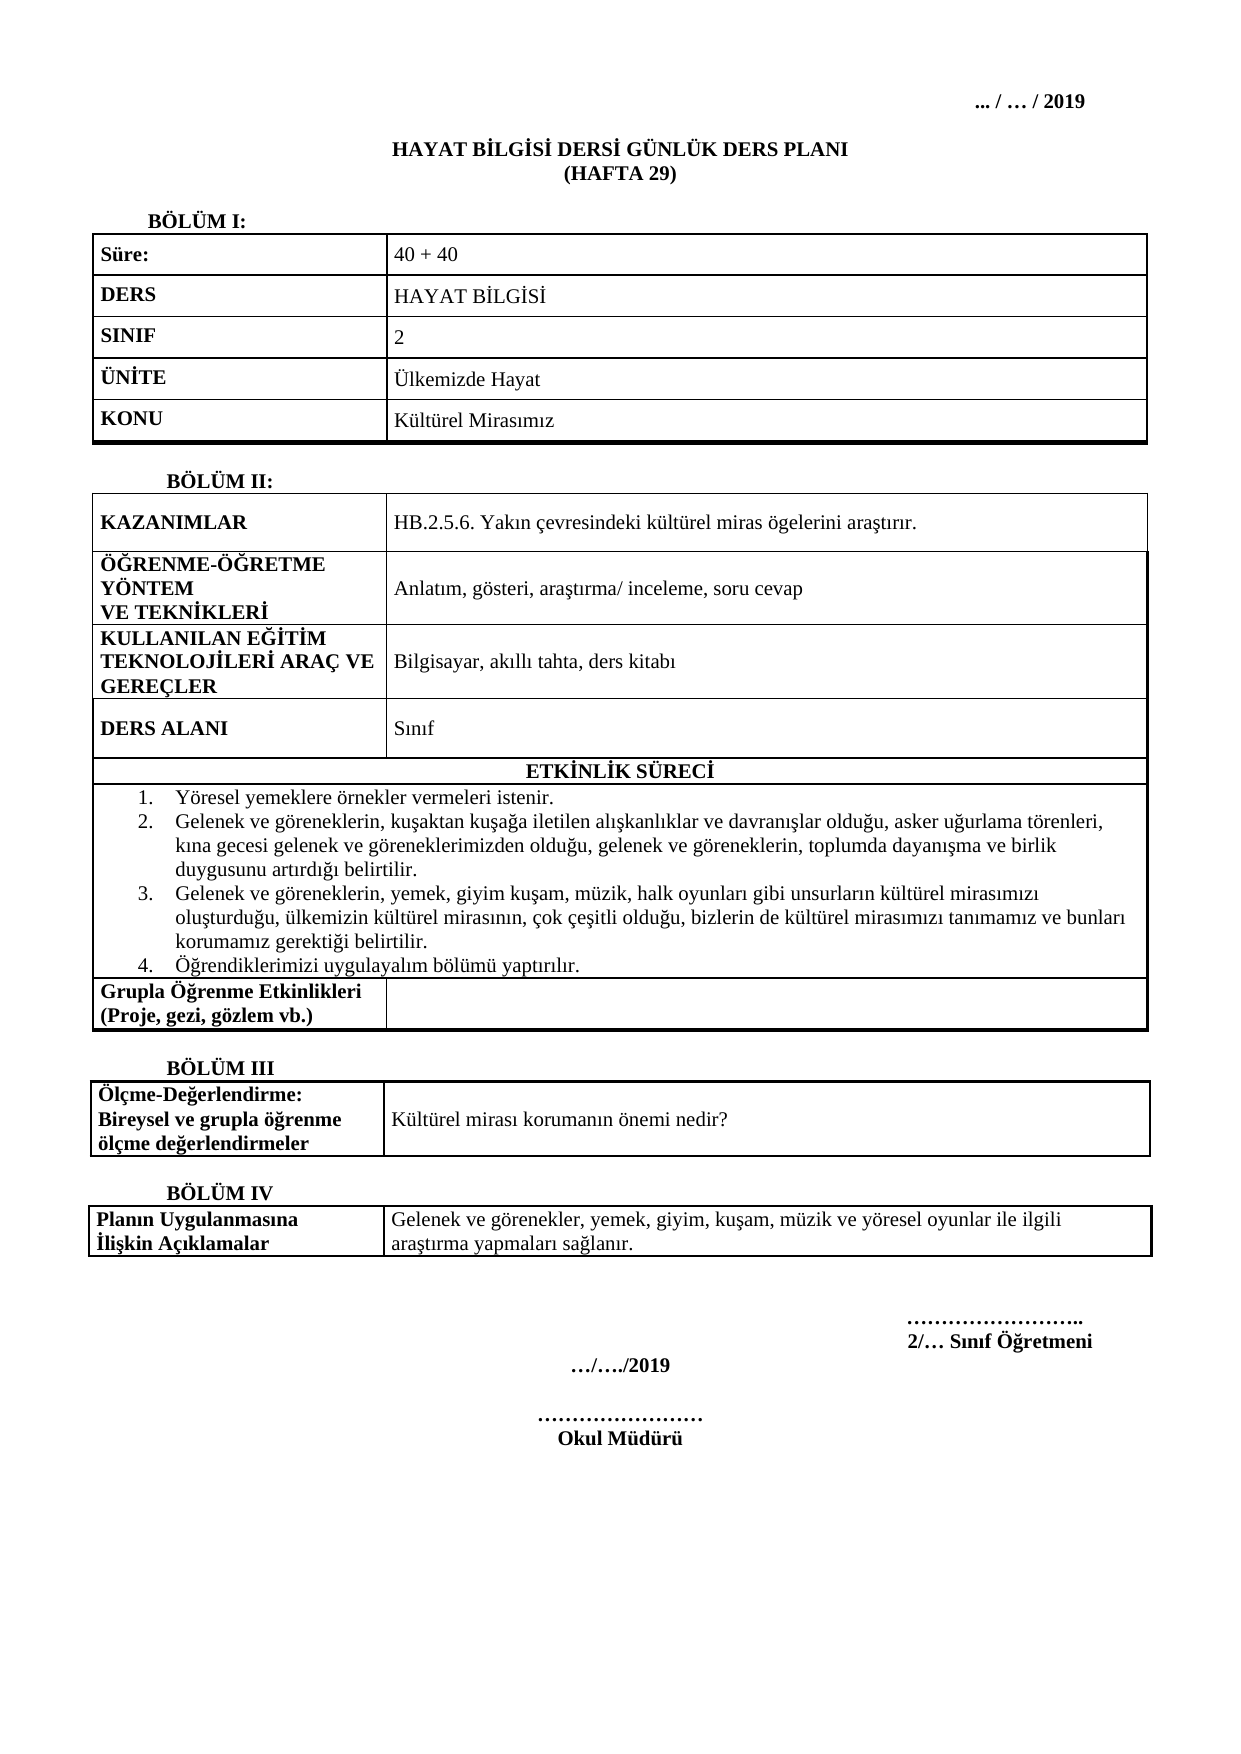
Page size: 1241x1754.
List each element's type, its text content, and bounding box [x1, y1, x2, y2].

text …/…./2019 [148, 1353, 1092, 1377]
table_cell ÖĞRENME-ÖĞRETME YÖNTEM VE TEKNİKLERİ [93, 552, 386, 624]
table_header 40 + 40 [388, 235, 1146, 274]
table_header Kültürel mirası korumanın önemi nedir? [385, 1083, 1149, 1154]
table_header KAZANIMLAR [93, 494, 386, 551]
table_cell ÜNİTE [94, 359, 386, 398]
table_header Süre: [94, 235, 386, 274]
subtitle BÖLÜM III [148, 1056, 1092, 1080]
text BÖLÜM I: [148, 209, 1092, 233]
subtitle BÖLÜM IV [148, 1181, 1092, 1205]
table_cell [387, 979, 1146, 1027]
table_cell HAYAT BİLGİSİ [388, 276, 1146, 316]
table_cell KULLANILAN EĞİTİM TEKNOLOJİLERİ ARAÇ VE GEREÇLER [93, 625, 386, 698]
table_cell Kültürel Mirasımız [388, 400, 1146, 440]
text (HAFTA 29) [148, 161, 1092, 185]
text …………………….. [811, 1305, 1092, 1329]
table_cell Grupla Öğrenme Etkinlikleri (Proje, gezi, gözlem vb.) [94, 979, 386, 1027]
table_header Planın Uygulanmasına İlişkin Açıklamalar [90, 1207, 383, 1255]
table_cell DERS [94, 276, 386, 316]
text Okul Müdürü [148, 1426, 1092, 1449]
table_header Ölçme-Değerlendirme: Bireysel ve grupla öğrenme ölçme değerlendirmeler [92, 1083, 383, 1154]
table_cell DERS ALANI [94, 699, 386, 757]
table_cell KONU [94, 400, 386, 440]
text 2/… Sınıf Öğretmeni [148, 1329, 1092, 1353]
table_header HB.2.5.6. Yakın çevresindeki kültürel miras ögelerini araştırır. [387, 494, 1147, 551]
table_cell Bilgisayar, akıllı tahta, ders kitabı [387, 625, 1146, 698]
text ... / … / 2019 [148, 89, 1092, 113]
text BÖLÜM II: [148, 468, 1092, 493]
table_cell ETKİNLİK SÜRECİ [94, 759, 1146, 783]
text …………………… [148, 1401, 1092, 1426]
table_cell 2 [388, 317, 1146, 357]
table_cell Yöresel yemeklere örnekler vermeleri istenir. Gelenek ve göreneklerin, kuşaktan kuşağa iletilen alışkanlıklar ve davranışlar olduğu, asker uğurlama törenleri, kına gecesi gelenek ve göreneklerimizden olduğu, gelenek ve göreneklerin, toplumda dayanışma ve birlik duygusunu artırdığı belirtilir. Gelenek ve göreneklerin, yemek, giyim kuşam, müzik, halk oyunları gibi unsurların kültürel mirasımızı oluşturduğu, ülkemizin kültürel mirasının, çok çeşitli olduğu, bizlerin de kültürel mirasımızı tanımamız ve bunları korumamız gerektiği belirtilir. Öğrendiklerimizi uygulayalım bölümü yaptırılır. [94, 785, 1146, 977]
table_cell Anlatım, gösteri, araştırma/ inceleme, soru cevap [387, 552, 1146, 624]
table_cell Sınıf [387, 699, 1146, 757]
table_header Gelenek ve görenekler, yemek, giyim, kuşam, müzik ve yöresel oyunlar ile ilgili araştırma yapmaları sağlanır. [385, 1207, 1150, 1255]
text HAYAT BİLGİSİ DERSİ GÜNLÜK DERS PLANI [148, 137, 1092, 161]
table_cell SINIF [94, 317, 386, 357]
table_cell Ülkemizde Hayat [388, 359, 1146, 398]
